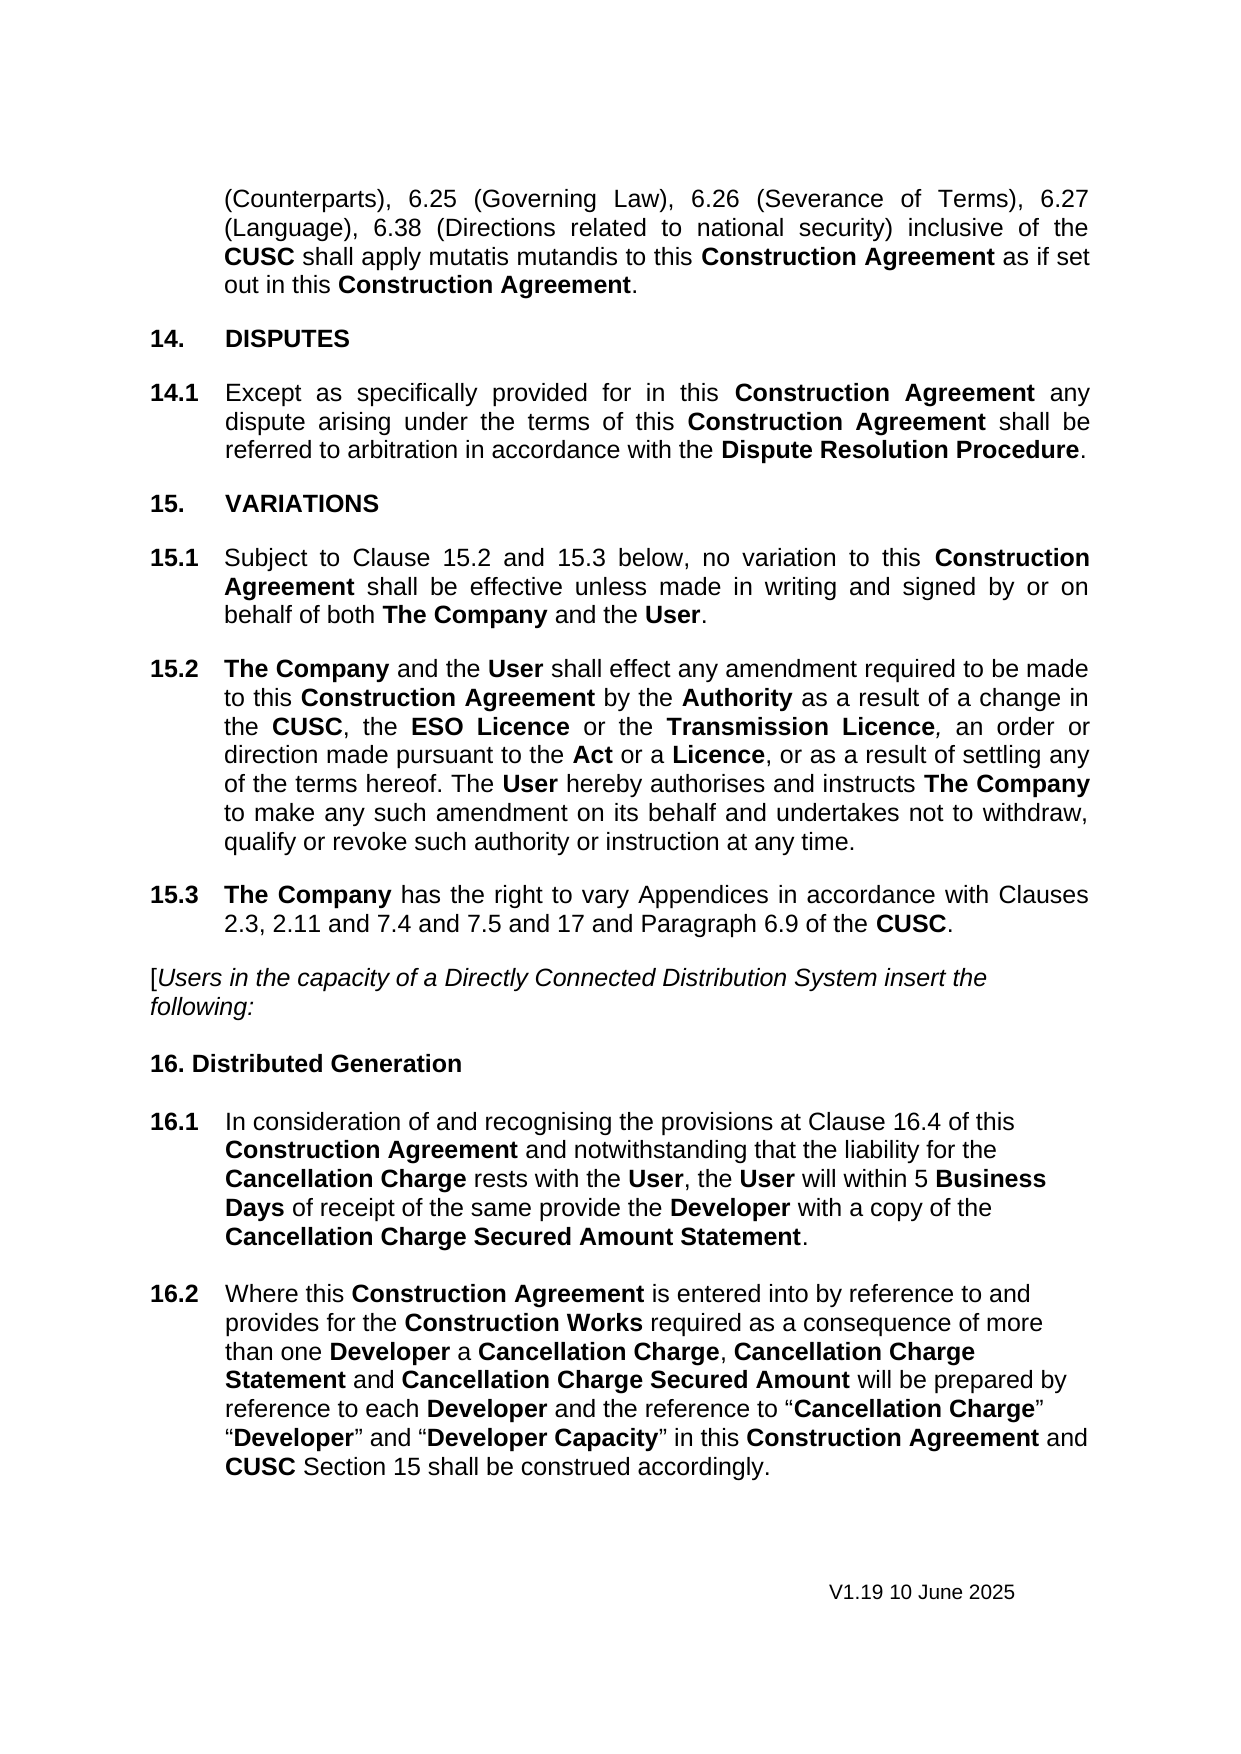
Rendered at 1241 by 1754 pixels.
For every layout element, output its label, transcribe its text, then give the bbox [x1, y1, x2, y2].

text [Users in the capacity of a Directly Connected Distribution System insert the [150, 963, 1090, 992]
text 15.1 Subject to Clause 15.2 and 15.3 below, no variation to this Construction Agreement shall be effective unless made in writing and signed by or on behalf of both The Company and the User. [150, 543, 1090, 629]
text 14.1 Except as specifically provided for in this Construction Agreement any dispute arising under the terms of this Construction Agreement shall be referred to arbitration in accordance with the Dispute Resolution Procedure. [150, 378, 1090, 464]
text 14. DISPUTES [150, 324, 1090, 353]
text 15.3 The Company has the right to vary Appendices in accordance with Clauses 2.3, 2.11 and 7.4 and 7.5 and 17 and Paragraph 6.9 of the CUSC. [150, 880, 1090, 938]
text 15.2 The Company and the User shall effect any amendment required to be made to this Construction Agreement by the Authority as a result of a change in the CUSC, the ESO Licence or the Transmission Licence, an order or direction made pursuant to the Act or a Licence, or as a result of settling any of the terms hereof. The User hereby authorises and instructs The Company to make any such amendment on its behalf and undertakes not to withdraw, qualify or revoke such authority or instruction at any time. [150, 654, 1090, 855]
text following: [150, 992, 1090, 1020]
text 16. Distributed Generation [150, 1049, 1090, 1078]
text 16.2 Where this Construction Agreement is entered into by reference to and [150, 1279, 1090, 1308]
text Construction Agreement and notwithstanding that the liability for the Cancellation Charge rests with the User, the User will within 5 Business Days of receipt of the same provide the Developer with a copy of the Cancellation Charge Secured Amount Statement. [225, 1135, 1090, 1250]
text 15. VARIATIONS [150, 489, 1090, 518]
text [224, 184, 1090, 299]
text than one Developer a Cancellation Charge, Cancellation Charge Statement and Cancellation Charge Secured Amount will be prepared by reference to each Developer and the reference to “Cancellation Charge” “Developer” and “Developer Capacity” in this Construction Agreement and CUSC Section 15 shall be construed accordingly. [225, 1337, 1090, 1480]
text 16.1 In consideration of and recognising the provisions at Clause 16.4 of this [150, 1107, 1090, 1135]
text provides for the Construction Works required as a consequence of more [150, 1308, 1090, 1337]
